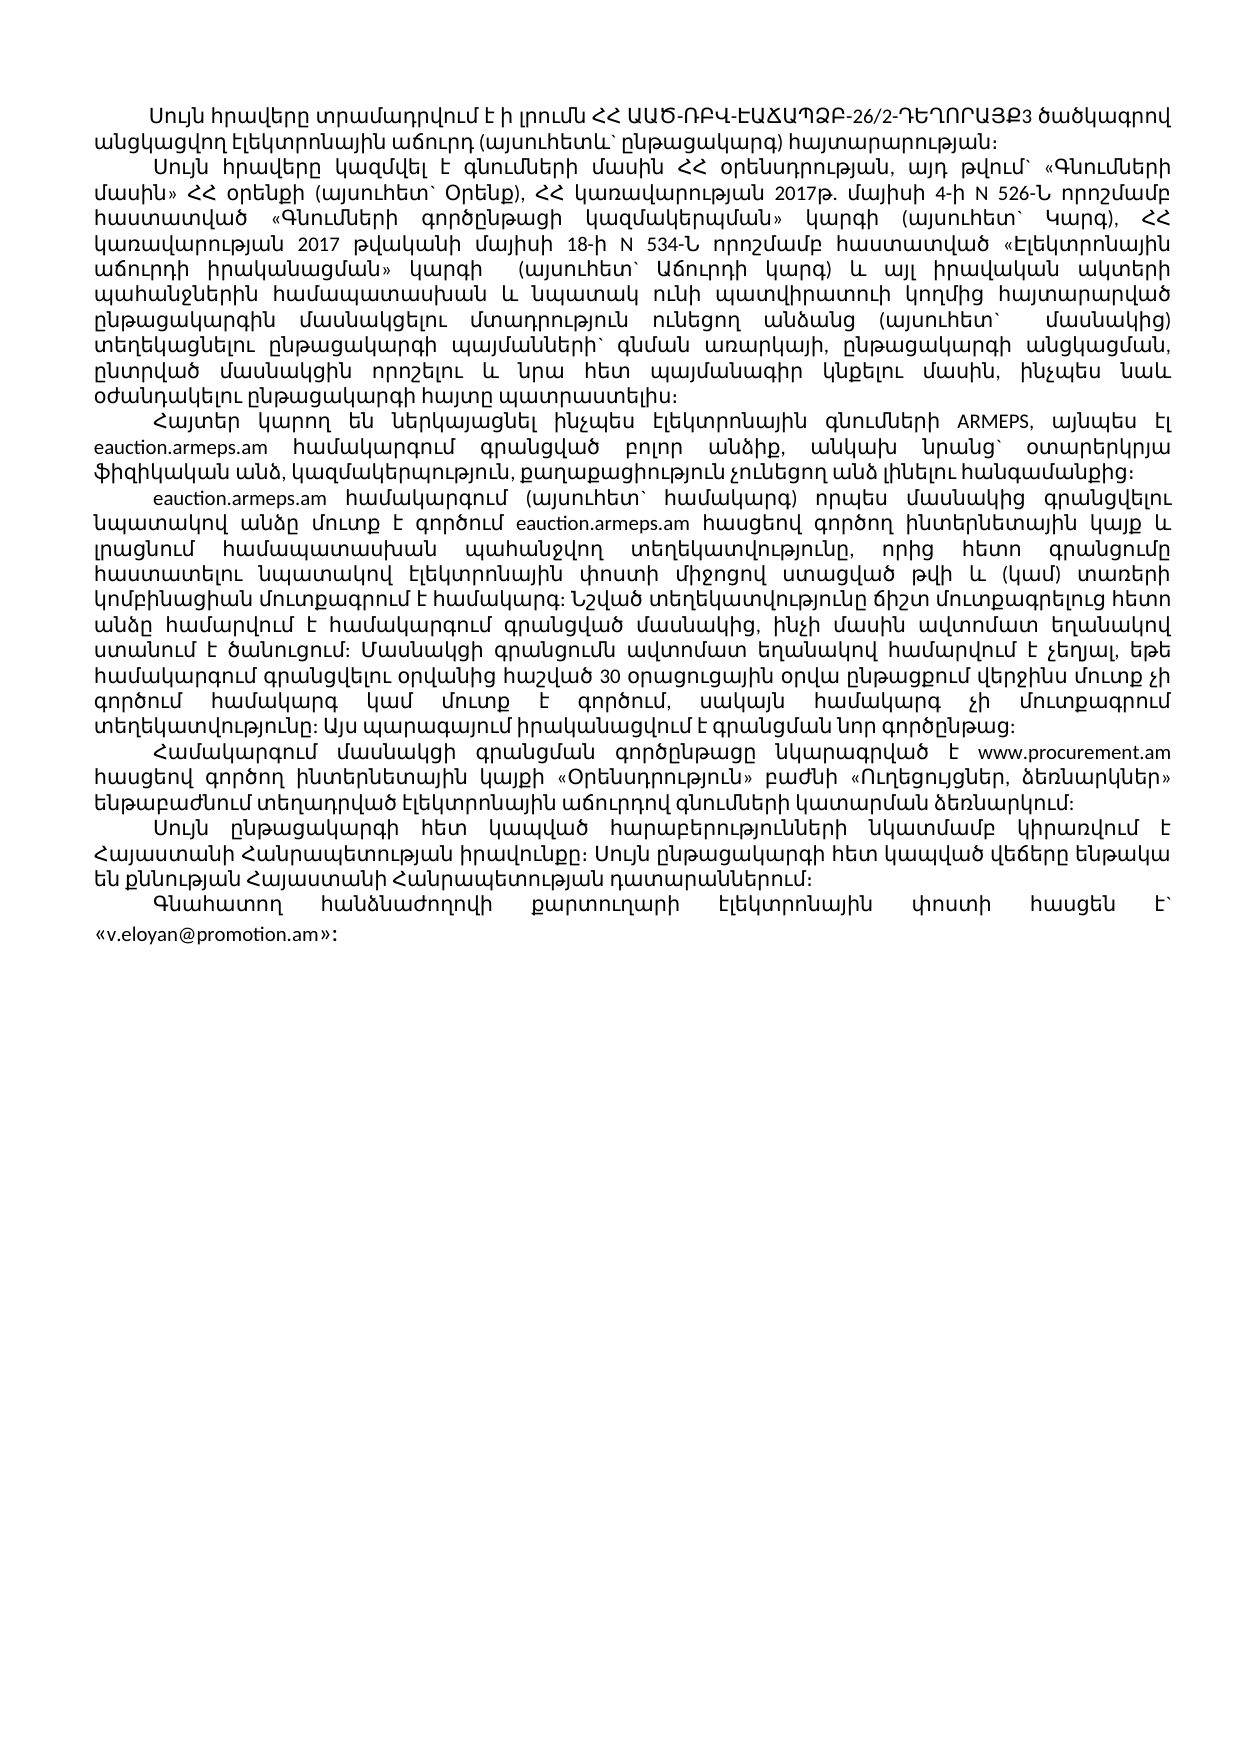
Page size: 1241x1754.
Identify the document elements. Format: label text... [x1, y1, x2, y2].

text Սույն ընթացակարգի հետ կապված հարաբերությունների նկատմամբ կիրառվում է Հայաստանի Հանրապետության իրավունքը։ Սույն ընթացակարգի հետ կապված վեճերը ենթակա են քննության Հայաստանի Հանրապետության դատարաններում։ [94, 815, 1171, 892]
text eauction.armeps.am համակարգում (այսուհետ` համակարգ) որպես մասնակից գրանցվելու նպատակով անձը մուտք է գործում eauction.armeps.am հասցեով գործող ինտերնետային կայք և լրացնում համապատասխան պահանջվող տեղեկատվությունը, որից հետո գրանցումը հաստատելու նպատակով էլեկտրոնային փոստի միջոցով ստացված թվի և (կամ) տառերի կոմբինացիան մուտքագրում է համակարգ: Նշված տեղեկատվությունը ճիշտ մուտքագրելուց հետո անձը համարվում է համակարգում գրանցված մասնակից, ինչի մասին ավտոմատ եղանակով ստանում է ծանուցում: Մասնակցի գրանցումն ավտոմատ եղանակով համարվում է չեղյալ, եթե համակարգում գրանցվելու օրվանից հաշված 30 օրացուցային օրվա ընթացքում վերջինս մուտք չի գործում համակարգ կամ մուտք է գործում, սակայն համակարգ չի մուտքագրում տեղեկատվությունը: Այս պարագայում իրականացվում է գրանցման նոր գործընթաց: [94, 485, 1171, 739]
text Սույն հրավերը տրամադրվում է ի լրումն ՀՀ ԱԱԾ-ՌԲՎ-ԷԱՃԱՊՁԲ-26/2-ԴԵՂՈՐԱՅՔ3 ծածկագրով անցկացվող էլեկտրոնային աճուրդ (այսուհետև` ընթացակարգ) հայտարարության։ [94, 104, 1171, 154]
text Սույն հրավերը կազմվել է գնումների մասին ՀՀ օրենսդրության, այդ թվում` «Գնումների մասին» ՀՀ օրենքի (այսուհետ` Օրենք), ՀՀ կառավարության 2017թ. մայիսի 4-ի N 526-Ն որոշմամբ հաստատված «Գնումների գործընթացի կազմակերպման» կարգի (այսուհետ` Կարգ), ՀՀ կառավարության 2017 թվականի մայիսի 18-ի N 534-Ն որոշմամբ հաստատված «Էլեկտրոնային աճուրդի իրականացման» կարգի (այսուհետ` Աճուրդի կարգ) և այլ իրավական ակտերի պահանջներին համապատասխան և նպատակ ունի պատվիրատուի կողմից հայտարարված ընթացակարգին մասնակցելու մտադրություն ունեցող անձանց (այսուհետ` մասնակից) տեղեկացնելու ընթացակարգի պայմանների` գնման առարկայի, ընթացակարգի անցկացման, ընտրված մասնակցին որոշելու և նրա հետ պայմանագիր կնքելու մասին, ինչպես նաև օժանդակելու ընթացակարգի հայտը պատրաստելիս։ [94, 154, 1171, 409]
text Հայտեր կարող են ներկայացնել ինչպես էլեկտրոնային գնումների ARMEPS, այնպես էլ eauction.armeps.am համակարգում գրանցված բոլոր անձիք, անկախ նրանց` օտարերկրյա ֆիզիկական անձ, կազմակերպություն, քաղաքացիություն չունեցող անձ լինելու հանգամանքից։ [94, 409, 1171, 485]
text Գնահատող հանձնաժողովի քարտուղարի էլեկտրոնային փոստի հասցեն է` «v.eloyan@promotion.am»: [94, 892, 1171, 948]
text Համակարգում մասնակցի գրանցման գործընթացը նկարագրված է www.procurement.am հասցեով գործող ինտերնետային կայքի «Օրենսդրություն» բաժնի «Ուղեցույցներ, ձեռնարկներ» ենթաբաժնում տեղադրված էլեկտրոնային աճուրդով գնումների կատարման ձեռնարկում: [94, 739, 1171, 815]
